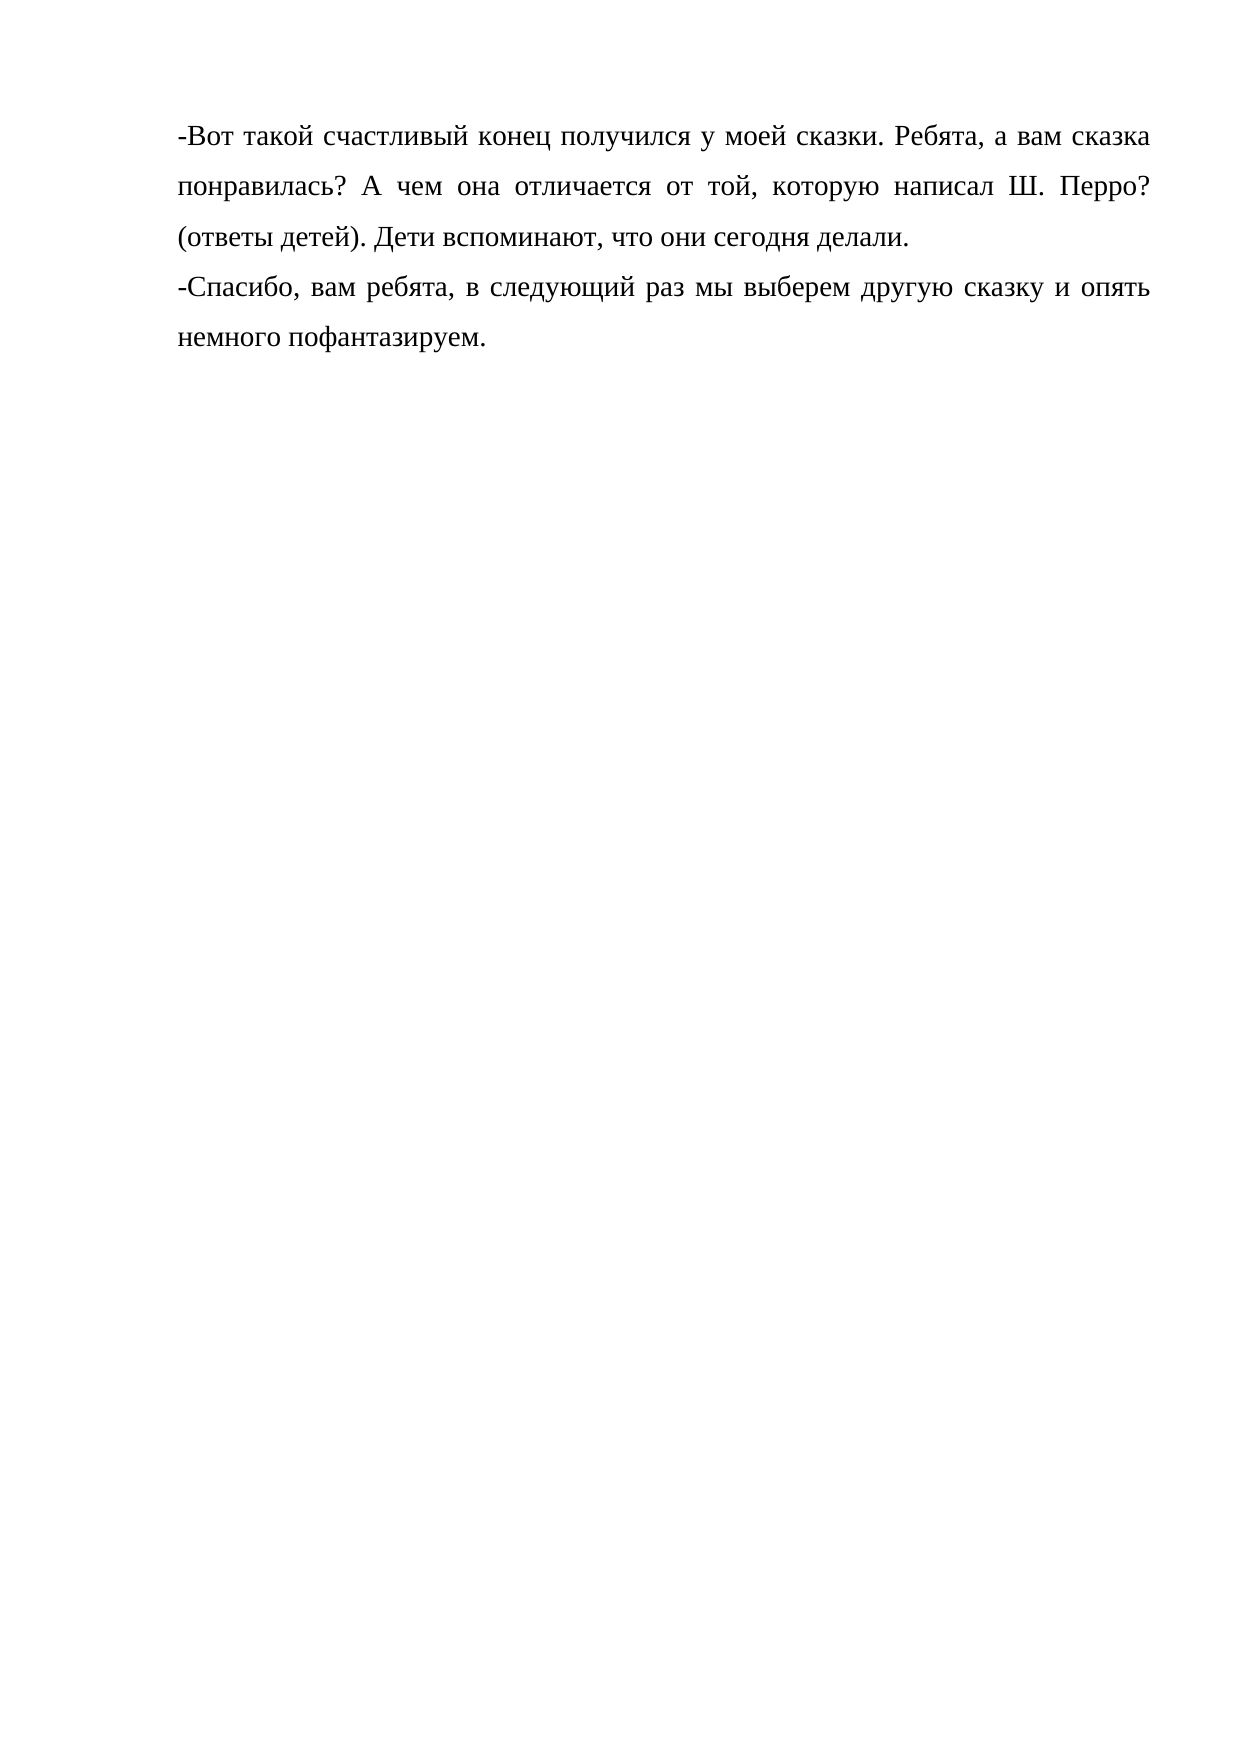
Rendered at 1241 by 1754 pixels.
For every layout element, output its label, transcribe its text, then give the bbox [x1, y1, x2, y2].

text -Вот такой счастливый конец получился у моей сказки. Ребята, а вам сказка понравилась? А чем она отличается от той, которую написал Ш. Перро? (ответы детей). Дети вспоминают, что они сегодня делали. [177, 118, 1152, 252]
text -Спасибо, вам ребята, в следующий раз мы выберем другую сказку и опять немного пофантазируем. [177, 269, 1152, 353]
